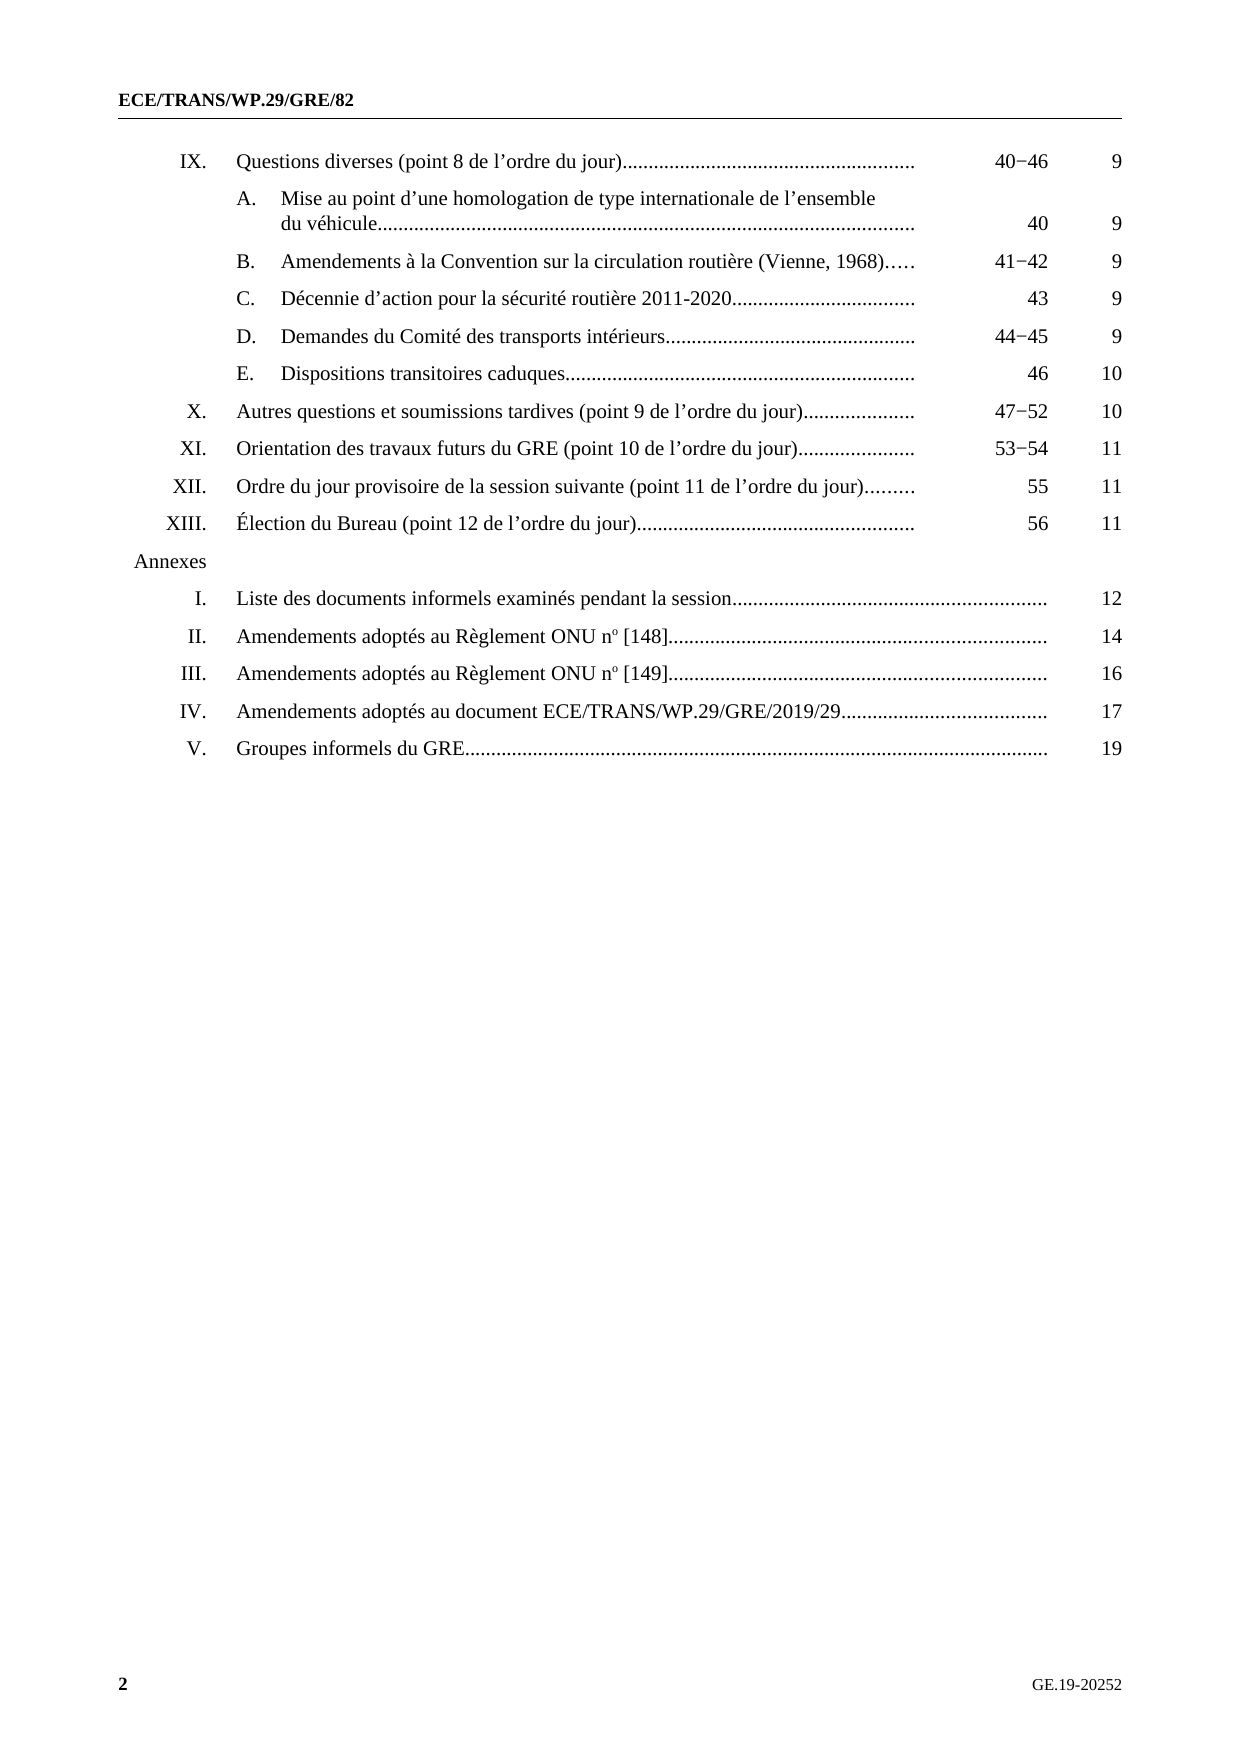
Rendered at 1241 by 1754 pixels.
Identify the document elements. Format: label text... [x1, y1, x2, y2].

text XIII. Élection du Bureau (point 12 de l’ordre du jour) 56 11 [118, 510, 1122, 535]
text D. Demandes du Comité des transports intérieurs 44−45 9 [236, 323, 1122, 348]
text V. Groupes informels du GRE 19 [118, 735, 1122, 760]
text XI. Orientation des travaux futurs du GRE (point 10 de l’ordre du jour) 53−54 11 [118, 435, 1122, 460]
text II. Amendements adoptés au Règlement ONU no [148] 14 [118, 623, 1122, 648]
text A. Mise au point d’une homologation de type internationale de l’ensemble du véhicule 40 9 [236, 185, 1122, 235]
text Annexes [118, 548, 1122, 573]
text C. Décennie d’action pour la sécurité routière 2011-2020 43 9 [236, 285, 1122, 310]
text IV. Amendements adoptés au document ECE/TRANS/WP.29/GRE/2019/29 17 [118, 698, 1122, 723]
text X. Autres questions et soumissions tardives (point 9 de l’ordre du jour) 47−52 10 [118, 398, 1122, 423]
text E. Dispositions transitoires caduques 46 10 [236, 360, 1122, 385]
text B. Amendements à la Convention sur la circulation routière (Vienne, 1968) 41−42 9 [236, 248, 1122, 273]
text IX. Questions diverses (point 8 de l’ordre du jour) 40−46 9 [118, 148, 1122, 173]
text I. Liste des documents informels examinés pendant la session 12 [118, 585, 1122, 610]
text III. Amendements adoptés au Règlement ONU no [149] 16 [118, 660, 1122, 685]
text XII. Ordre du jour provisoire de la session suivante (point 11 de l’ordre du jour) 55 11 [118, 473, 1122, 498]
